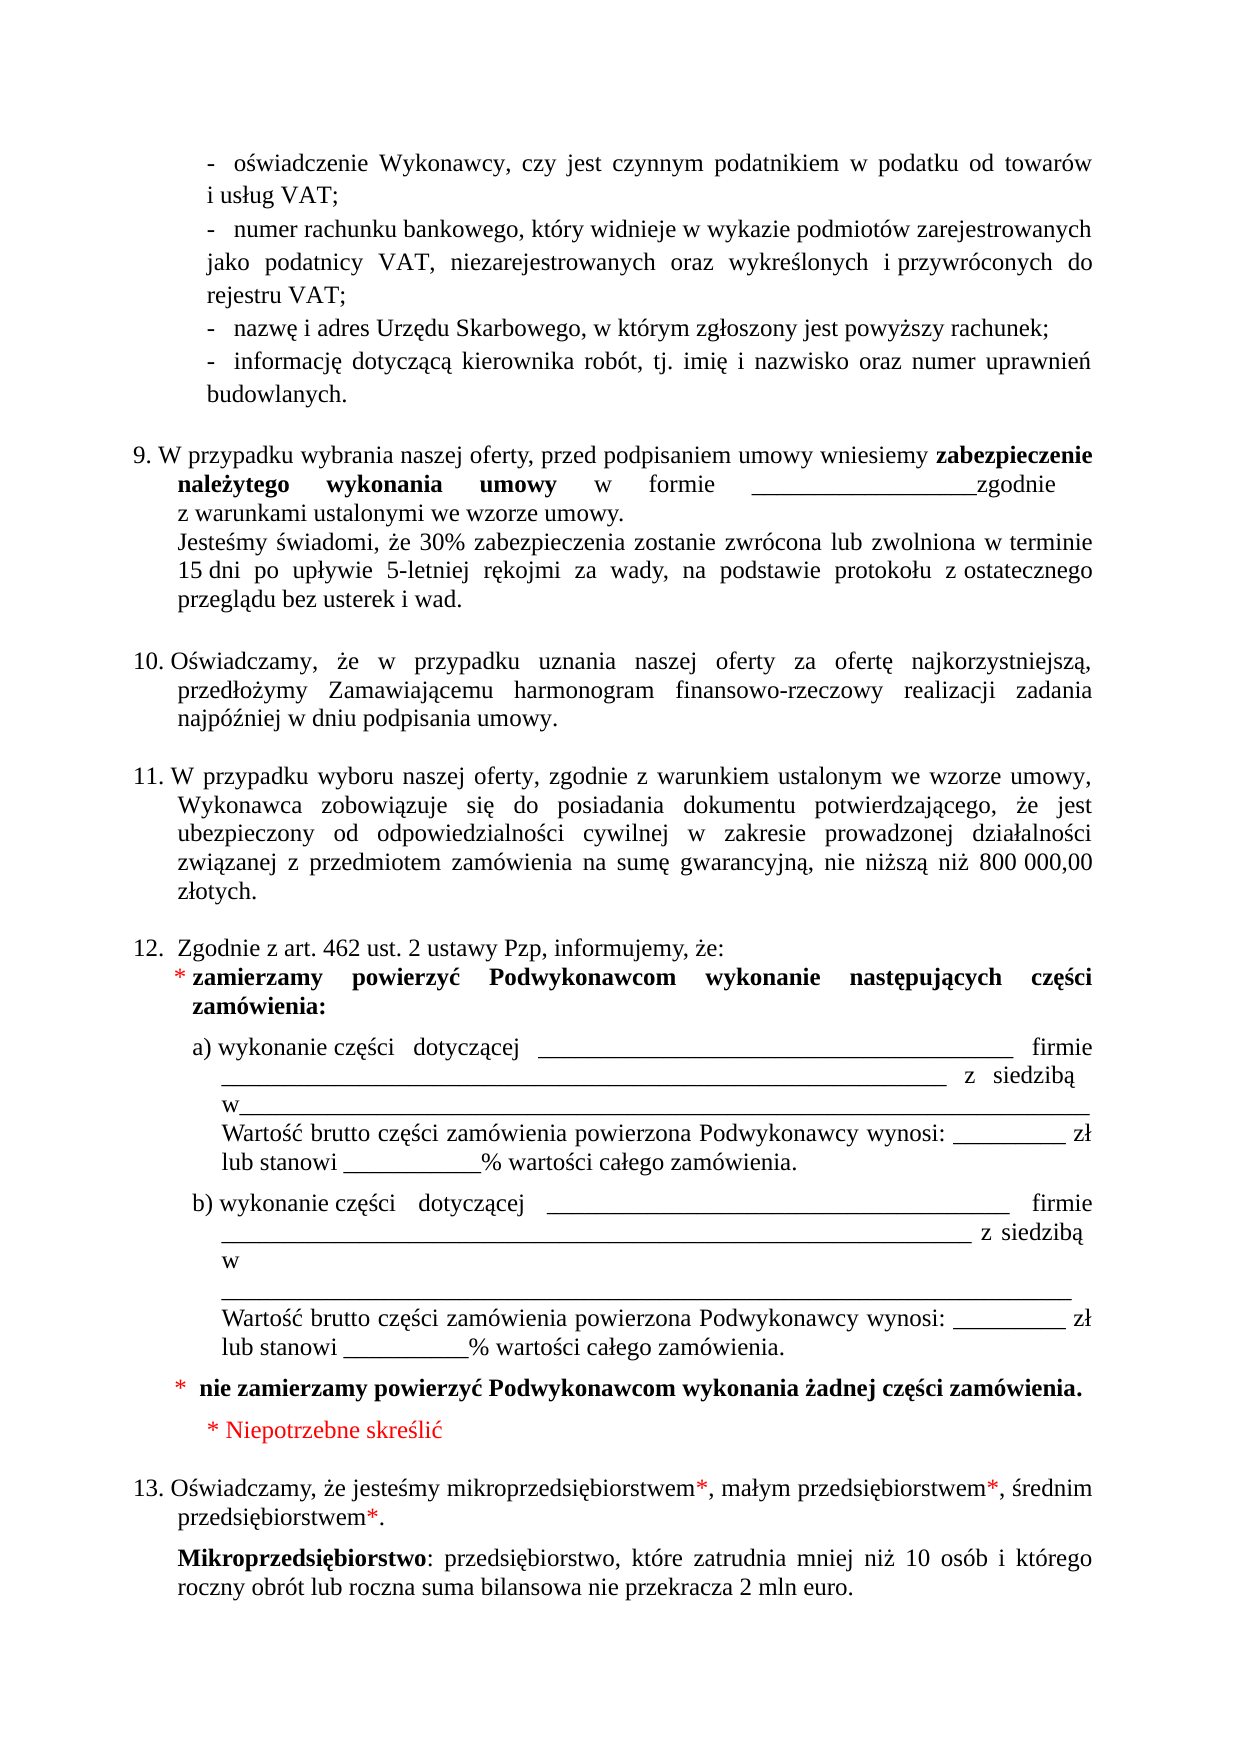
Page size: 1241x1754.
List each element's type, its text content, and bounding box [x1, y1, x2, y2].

text - informację dotyczącą kierownika robót, tj. imię i nazwisko oraz numer uprawnień budowlanych. [207, 346, 1093, 407]
text 11. W przypadku wyboru naszej oferty, zgodnie z warunkiem ustalonym we wzorze umowy, Wykonawca zobowiązuje się do posiadania dokumentu potwierdzającego, że jest ubezpieczony od odpowiedzialności cywilnej w zakresie prowadzonej działalności związanej z przedmiotem zamówienia na sumę gwarancyjną, nie niższą niż 800 000,00 złotych. [133, 761, 1093, 905]
text a) wykonanie części dotyczącej ______________________________________ firmie __________________________________________________________ z siedzibą w____________________________________________________________________ [192, 1032, 1093, 1118]
text Wartość brutto części zamówienia powierzona Podwykonawcy wynosi: _________ zł lub stanowi ___________% wartości całego zamówienia. [221, 1118, 1093, 1175]
text Wartość brutto części zamówienia powierzona Podwykonawcy wynosi: _________ zł lub stanowi __________% wartości całego zamówienia. [221, 1303, 1093, 1360]
text 12. Zgodnie z art. 462 ust. 2 ustawy Pzp, informujemy, że: [133, 933, 1093, 962]
text * nie zamierzamy powierzyć Podwykonawcom wykonania żadnej części zamówienia. [174, 1373, 1093, 1402]
text - nazwę i adres Urzędu Skarbowego, w którym zgłoszony jest powyższy rachunek; [207, 313, 1093, 341]
text Jesteśmy świadomi, że 30% zabezpieczenia zostanie zwrócona lub zwolniona w terminie 15 dni po upływie 5-letniej rękojmi za wady, na podstawie protokołu z ostatecznego przeglądu bez usterek i wad. [177, 527, 1093, 613]
text - oświadczenie Wykonawcy, czy jest czynnym podatnikiem w podatku od towarów i usług VAT; [207, 148, 1093, 209]
text 10. Oświadczamy, że w przypadku uznania naszej oferty za ofertę najkorzystniejszą, przedłożymy Zamawiającemu harmonogram finansowo-rzeczowy realizacji zadania najpóźniej w dniu podpisania umowy. [133, 646, 1093, 732]
text 13. Oświadczamy, że jesteśmy mikroprzedsiębiorstwem*, małym przedsiębiorstwem*, średnim przedsiębiorstwem*. [133, 1473, 1093, 1531]
text - numer rachunku bankowego, który widnieje w wykazie podmiotów zarejestrowanych jako podatnicy VAT, niezarejestrowanych oraz wykreślonych i przywróconych do rejestru VAT; [207, 214, 1093, 308]
text 9. W przypadku wybrania naszej oferty, przed podpisaniem umowy wniesiemy zabezpieczenie należytego wykonania umowy w formie __________________zgodnie z warunkami ustalonymi we wzorze umowy. [133, 441, 1093, 527]
text * zamierzamy powierzyć Podwykonawcom wykonanie następujących części zamówienia: [174, 962, 1093, 1020]
text Mikroprzedsiębiorstwo: przedsiębiorstwo, które zatrudnia mniej niż 10 osób i którego roczny obrót lub roczna suma bilansowa nie przekracza 2 mln euro. [177, 1543, 1093, 1601]
text * Niepotrzebne skreślić [207, 1416, 1093, 1444]
text b) wykonanie części dotyczącej _____________________________________ firmie ____________________________________________________________ z siedzibą w ____________________________________________________________________ [192, 1188, 1093, 1303]
